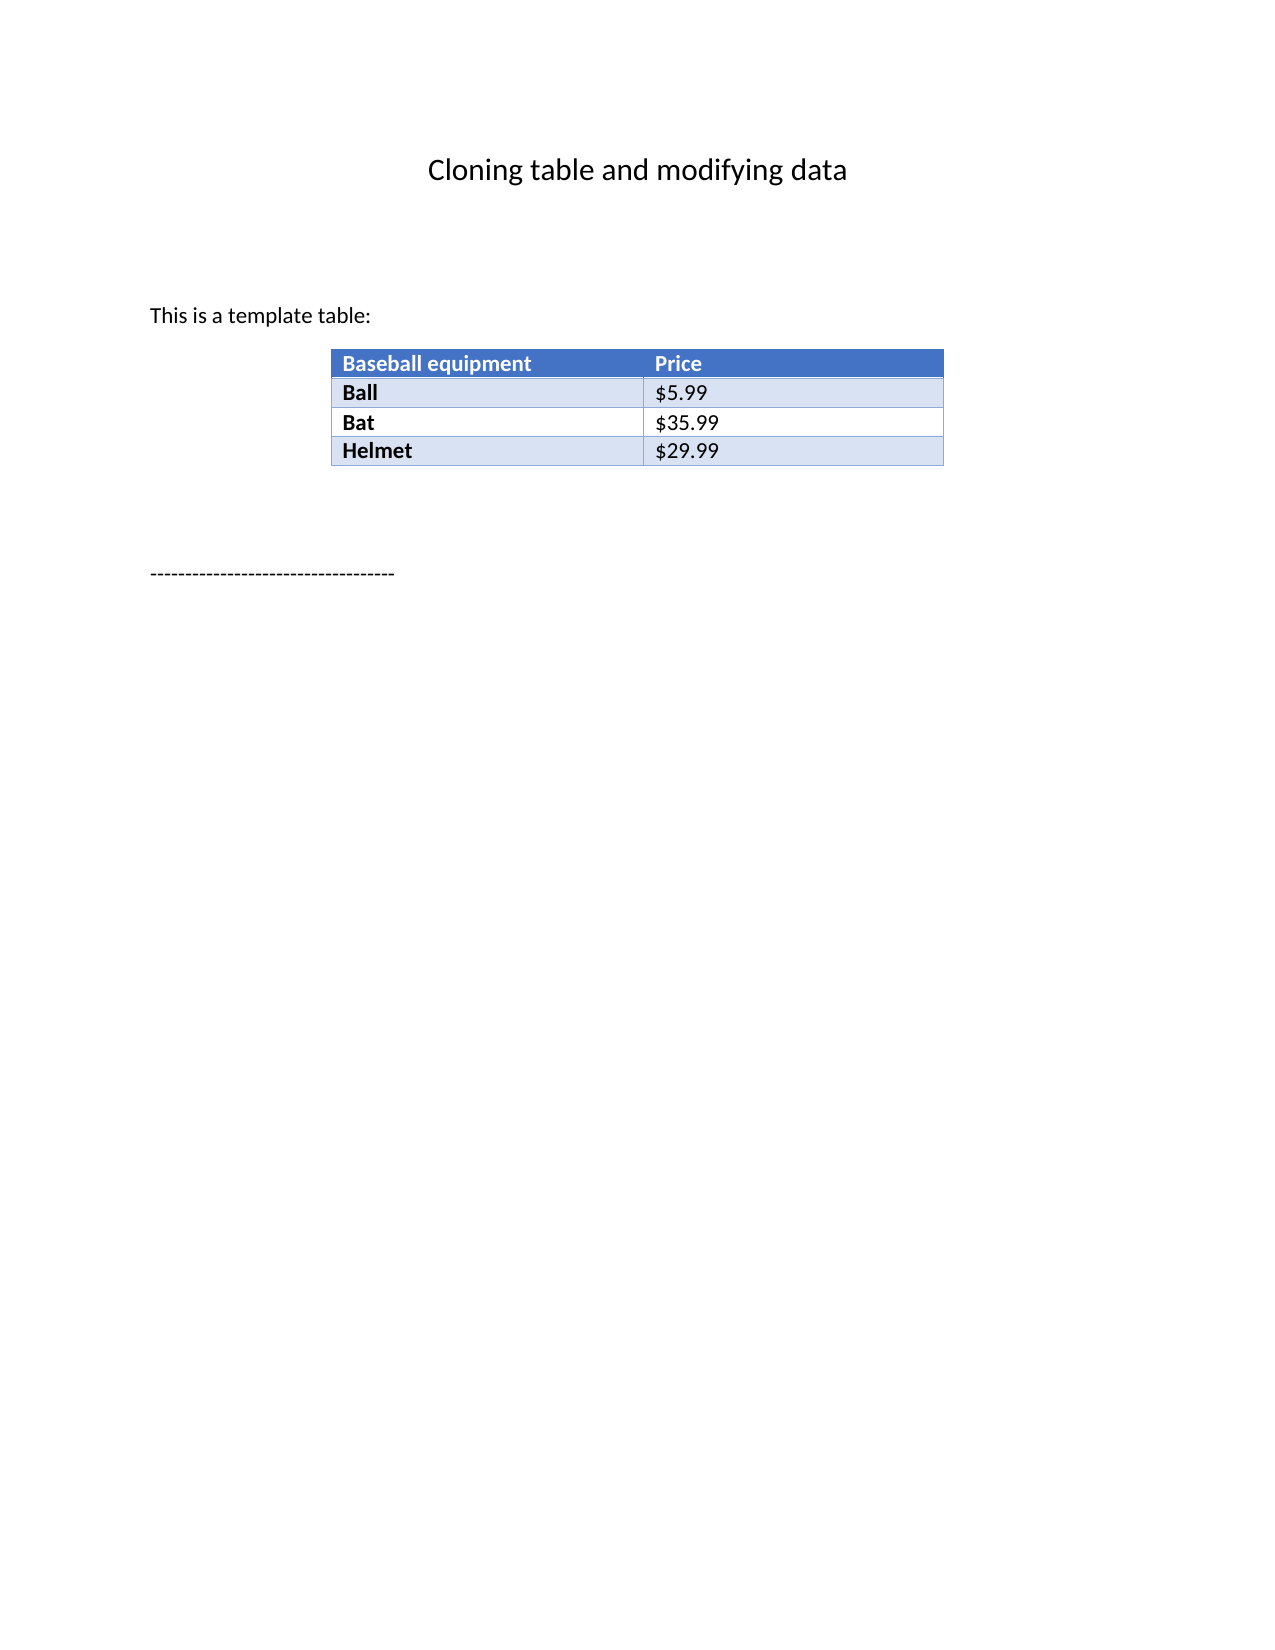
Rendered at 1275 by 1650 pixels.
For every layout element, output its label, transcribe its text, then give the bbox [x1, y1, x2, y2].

table_header Price [644, 350, 943, 377]
text Cloning table and modifying data [150, 150, 1125, 188]
table_cell Bat [332, 408, 643, 436]
table_cell $35.99 [644, 408, 943, 436]
table_header Baseball equipment [332, 350, 643, 377]
table_cell $5.99 [644, 379, 943, 407]
text This is a template table: [150, 302, 1125, 329]
table_cell Helmet [332, 437, 643, 465]
text ----------------------------------- [150, 559, 1125, 587]
table_cell Ball [332, 379, 643, 407]
table_cell $29.99 [644, 437, 943, 465]
